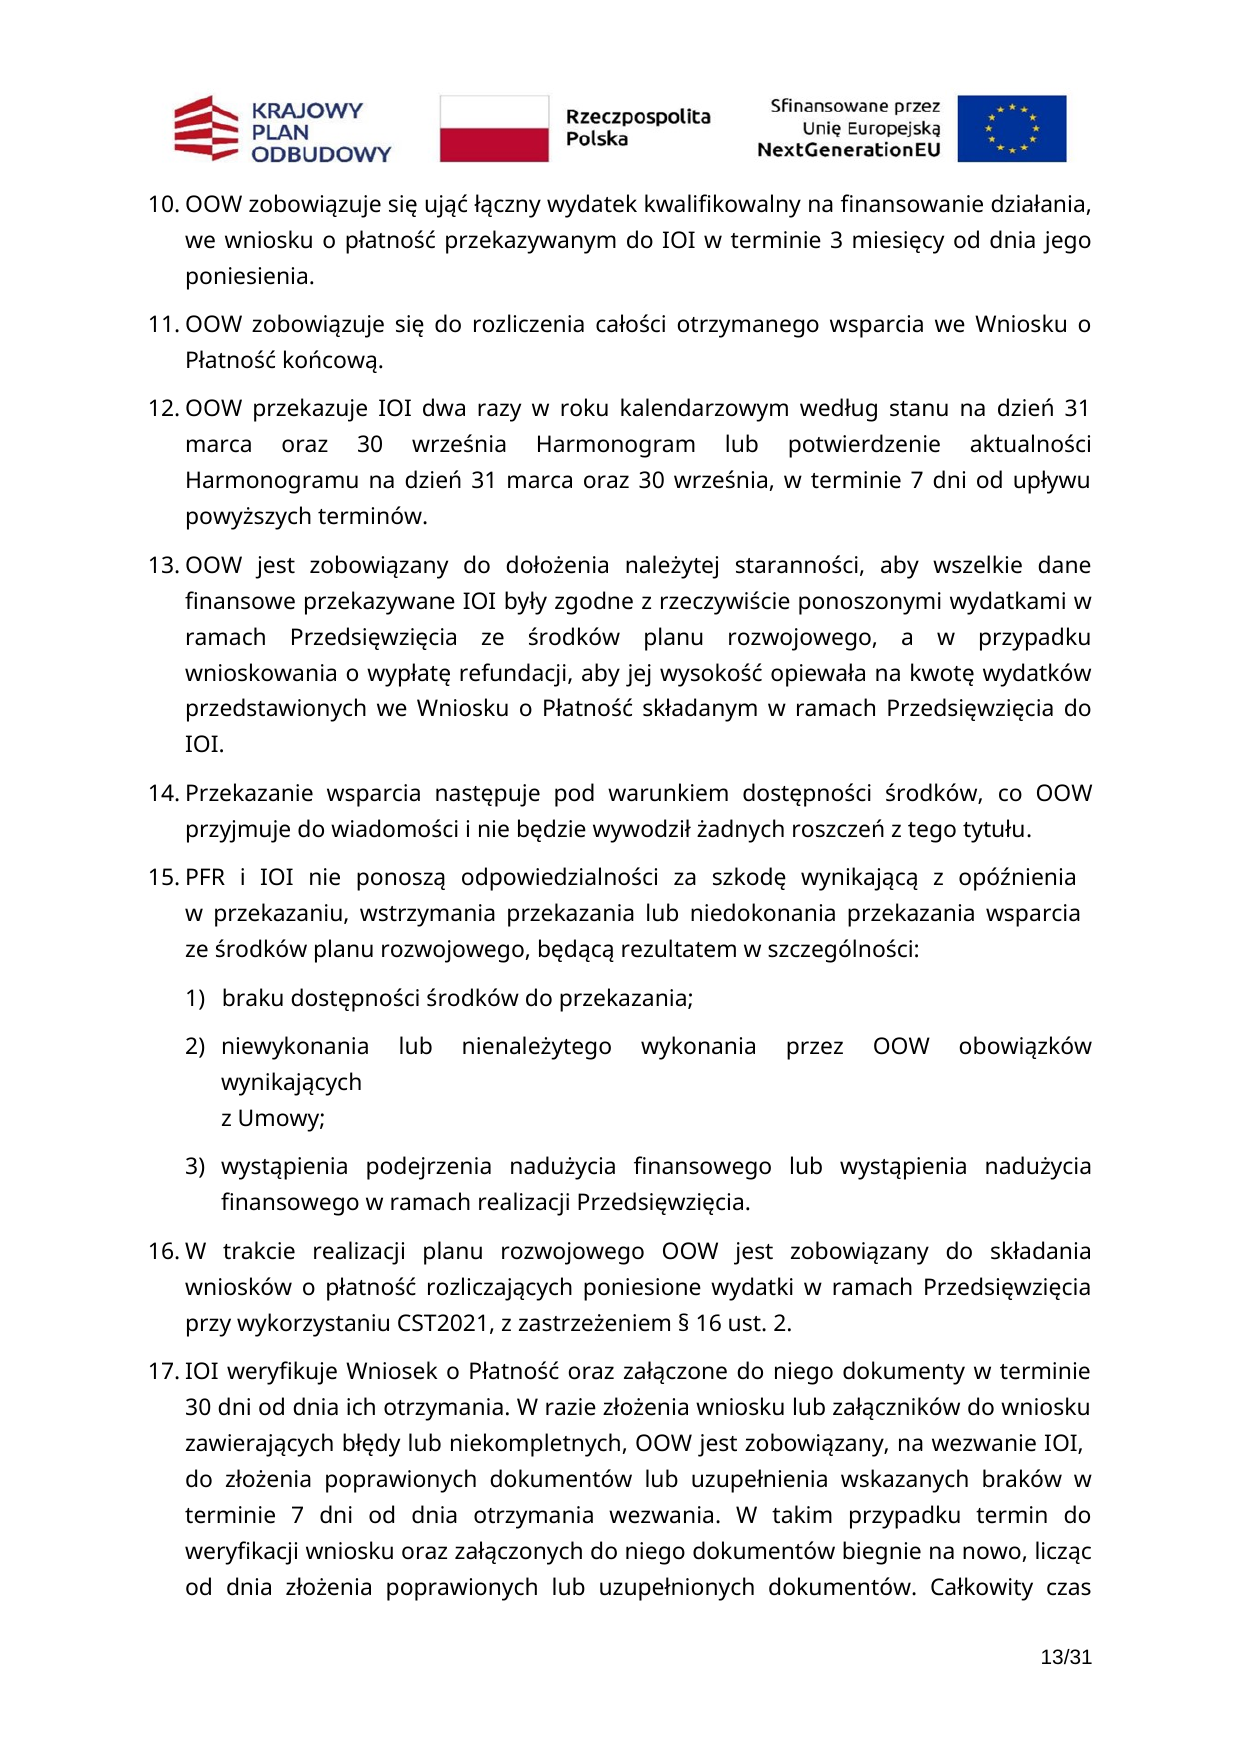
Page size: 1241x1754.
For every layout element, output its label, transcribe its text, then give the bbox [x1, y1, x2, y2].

picture [147, 73, 1079, 188]
list PFR i IOI nie ponoszą odpowiedzialności za szkodę wynikającą z opóźnienia w przekazaniu, wstrzymania przekazania lub niedokonania przekazania wsparcia ze środków planu rozwojowego, będącą rezultatem w szczególności: [148, 861, 1092, 964]
text 1) braku dostępności środków do przekazania; [185, 981, 1092, 1013]
text 3) wystąpienia podejrzenia nadużycia finansowego lub wystąpienia nadużycia finansowego w ramach realizacji Przedsięwzięcia. [185, 1150, 1092, 1217]
list OOW zobowiązuje się do rozliczenia całości otrzymanego wsparcia we Wniosku o Płatność końcową. [148, 308, 1092, 375]
text 2) niewykonania lub nienależytego wykonania przez OOW obowiązków wynikających z Umowy; [185, 1030, 1092, 1133]
list OOW zobowiązuje się ująć łączny wydatek kwalifikowalny na finansowanie działania, we wniosku o płatność przekazywanym do IOI w terminie 3 miesięcy od dnia jego poniesienia. [148, 188, 1092, 291]
list W trakcie realizacji planu rozwojowego OOW jest zobowiązany do składania wniosków o płatność rozliczających poniesione wydatki w ramach Przedsięwzięcia przy wykorzystaniu CST2021, z zastrzeżeniem § 16 ust. 2. [148, 1234, 1092, 1338]
list OOW jest zobowiązany do dołożenia należytej staranności, aby wszelkie dane finansowe przekazywane IOI były zgodne z rzeczywiście ponoszonymi wydatkami w ramach Przedsięwzięcia ze środków planu rozwojowego, a w przypadku wnioskowania o wypłatę refundacji, aby jej wysokość opiewała na kwotę wydatków przedstawionych we Wniosku o Płatność składanym w ramach Przedsięwzięcia do IOI. [148, 549, 1092, 759]
list Przekazanie wsparcia następuje pod warunkiem dostępności środków, co OOW przyjmuje do wiadomości i nie będzie wywodził żadnych roszczeń z tego tytułu. [148, 777, 1092, 844]
list OOW przekazuje IOI dwa razy w roku kalendarzowym według stanu na dzień 31 marca oraz 30 września Harmonogram lub potwierdzenie aktualności Harmonogramu na dzień 31 marca oraz 30 września, w terminie 7 dni od upływu powyższych terminów. [148, 392, 1092, 531]
